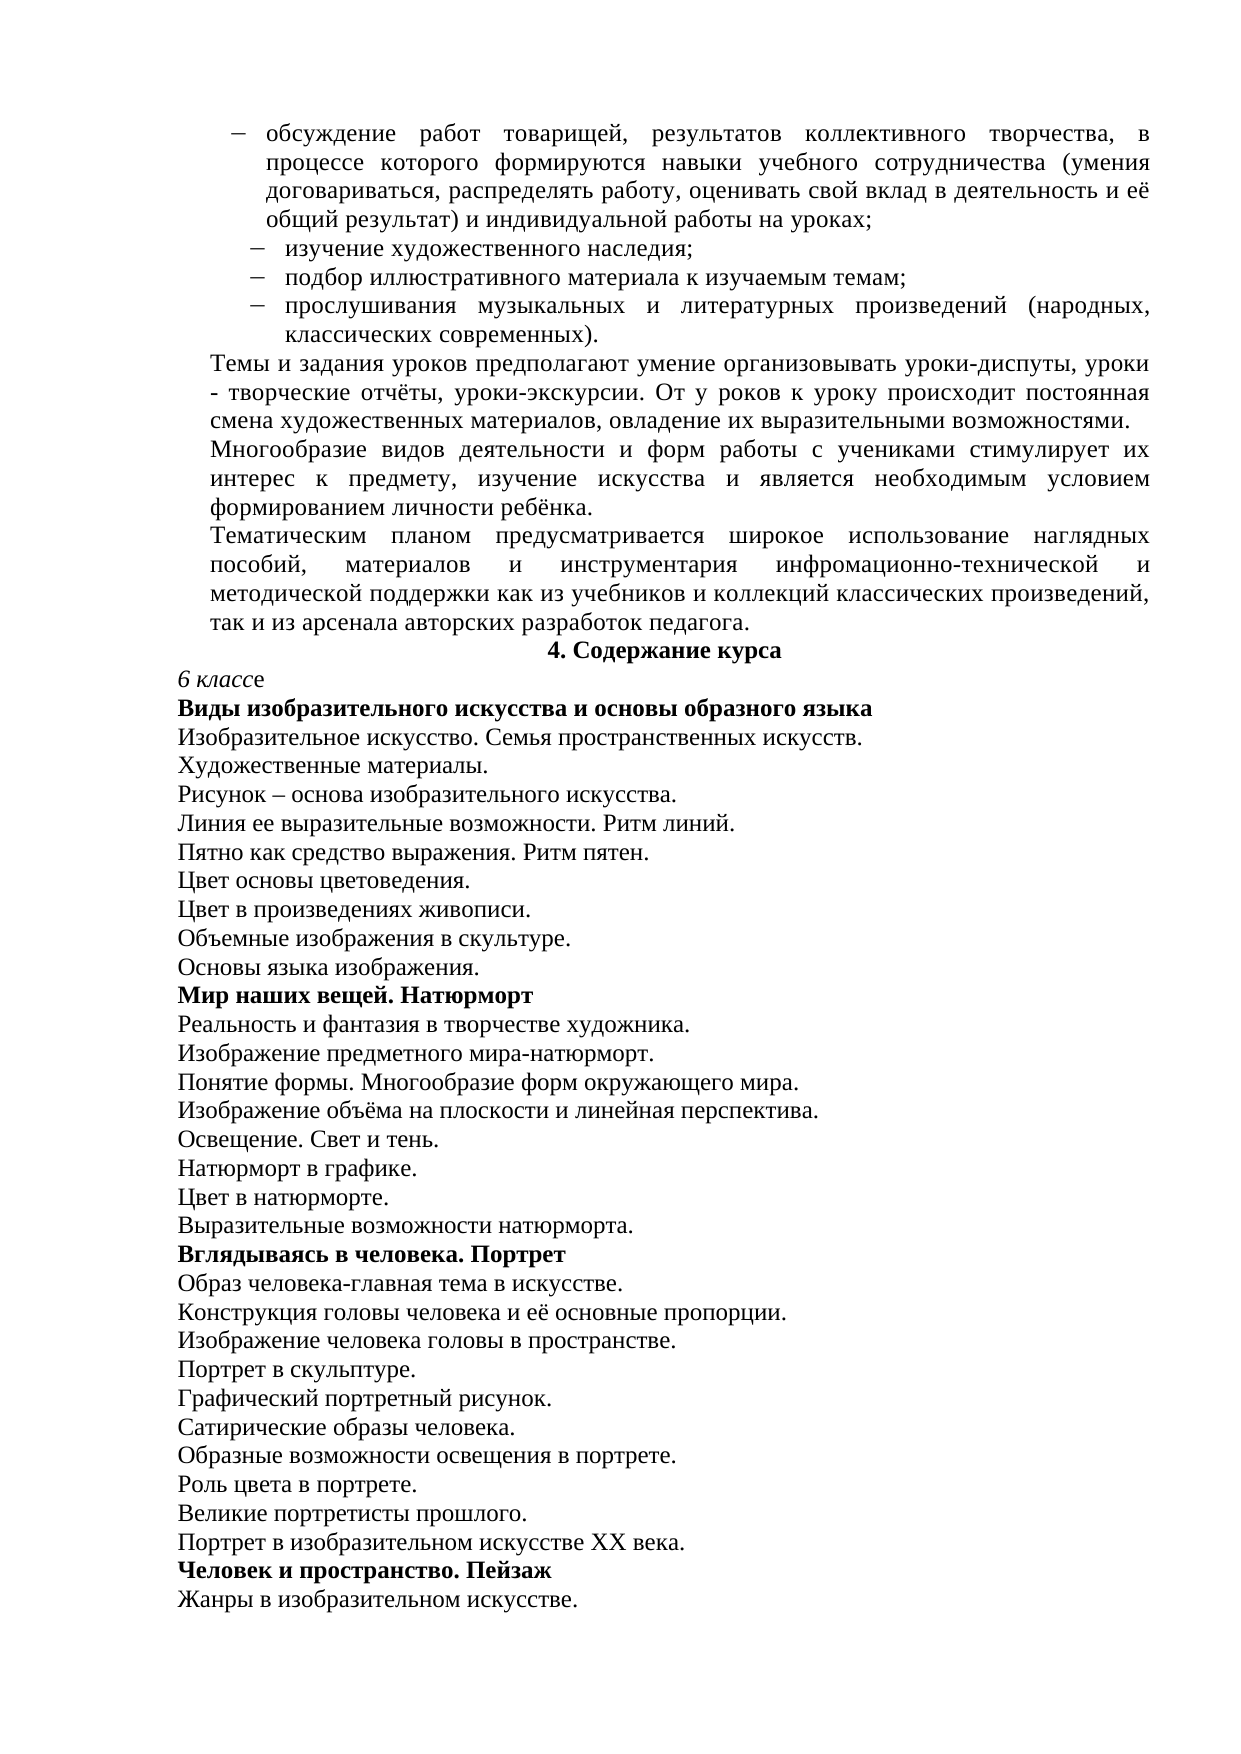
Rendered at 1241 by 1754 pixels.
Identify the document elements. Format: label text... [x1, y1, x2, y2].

text 6 классе [177, 664, 1152, 693]
text 4. Содержание курса [177, 636, 1152, 664]
text Изображение объёма на плоскости и линейная перспектива. [177, 1096, 1152, 1124]
text Жанры в изобразительном искусстве. [177, 1584, 1152, 1613]
text Цвет основы цветоведения. [177, 866, 1152, 894]
text Изображение предметного мира-натюрморт. [177, 1038, 1152, 1067]
text Портрет в изобразительном искусстве ХХ века. [177, 1527, 1152, 1556]
text Вглядываясь в человека. Портрет [177, 1239, 1152, 1268]
text Освещение. Свет и тень. [177, 1124, 1152, 1153]
text Выразительные возможности натюрморта. [177, 1211, 1152, 1239]
text Пятно как средство выражения. Ритм пятен. [177, 837, 1152, 866]
list прослушивания музыкальных и литературных произведений (народных, классических современных). [247, 291, 1152, 348]
text Образные возможности освещения в портрете. [177, 1441, 1152, 1469]
text Многообразие видов деятельности и форм работы с учениками стимулирует их интерес к предмету, изучение искусства и является необходимым условием формированием личности ребёнка. [210, 434, 1152, 521]
text Графический портретный рисунок. [177, 1383, 1152, 1412]
list подбор иллюстративного материала к изучаемым темам; [247, 262, 1152, 291]
text Великие портретисты прошлого. [177, 1498, 1152, 1527]
text Художественные материалы. [177, 751, 1152, 779]
text Основы языка изображения. [177, 952, 1152, 981]
text Цвет в произведениях живописи. [177, 894, 1152, 923]
text Объемные изображения в скультуре. [177, 923, 1152, 952]
text Человек и пространство. Пейзаж [177, 1556, 1152, 1584]
text Изобразительное искусство. Семья пространственных искусств. [177, 722, 1152, 751]
text Темы и задания уроков предполагают умение организовывать уроки-диспуты, уроки - творческие отчёты, уроки-экскурсии. От у роков к уроку происходит постоянная смена художественных материалов, овладение их выразительными возможностями. [210, 348, 1152, 434]
text Конструкция головы человека и её основные пропорции. [177, 1297, 1152, 1326]
text Сатирические образы человека. [177, 1412, 1152, 1441]
text Рисунок – основа изобразительного искусства. [177, 779, 1152, 808]
text Мир наших вещей. Натюрморт [177, 981, 1152, 1009]
text Изображение человека головы в пространстве. [177, 1326, 1152, 1354]
text Образ человека-главная тема в искусстве. [177, 1268, 1152, 1297]
text Портрет в скульптуре. [177, 1354, 1152, 1383]
text Линия ее выразительные возможности. Ритм линий. [177, 808, 1152, 837]
list обсуждение работ товарищей, результатов коллективного творчества, в процессе которого формируются навыки учебного сотрудничества (умения договариваться, распределять работу, оценивать свой вклад в деятельность и её общий результат) и индивидуальной работы на уроках; [228, 118, 1152, 233]
text Реальность и фантазия в творчестве художника. [177, 1009, 1152, 1038]
text Понятие формы. Многообразие форм окружающего мира. [177, 1067, 1152, 1096]
text Роль цвета в портрете. [177, 1469, 1152, 1498]
text Цвет в натюрморте. [177, 1182, 1152, 1211]
text Тематическим планом предусматривается широкое использование наглядных пособий, материалов и инструментария инфромационно-технической и методической поддержки как из учебников и коллекций классических произведений, так и из арсенала авторских разработок педагога. [210, 521, 1152, 636]
text Виды изобразительного искусства и основы образного языка [177, 693, 1152, 722]
list изучение художественного наследия; [247, 233, 1152, 262]
text Натюрморт в графике. [177, 1153, 1152, 1182]
